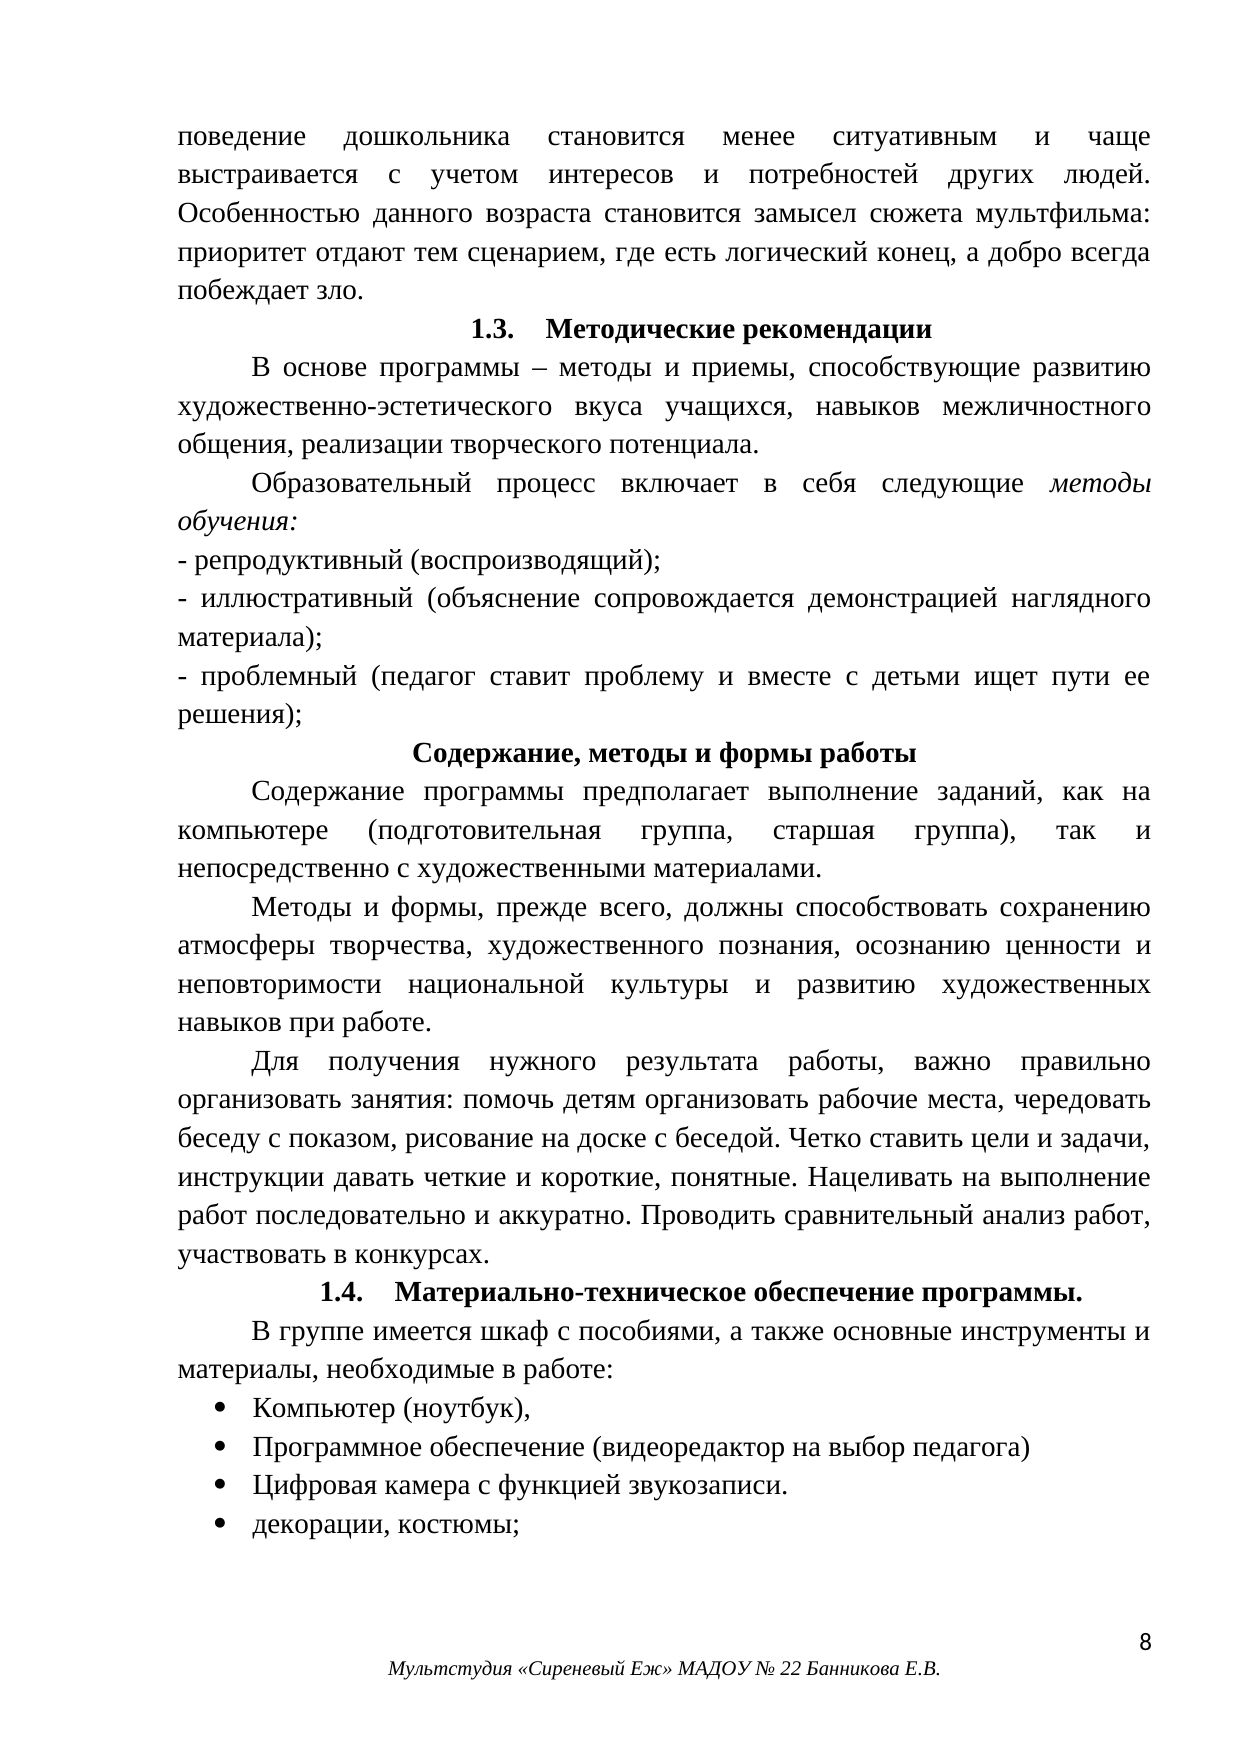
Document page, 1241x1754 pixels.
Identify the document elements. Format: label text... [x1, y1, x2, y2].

text В группе имеется шкаф с пособиями, а также основные инструменты и материалы, необходимые в работе: [177, 1313, 1152, 1385]
list Материально-техническое обеспечение программы. [251, 1274, 1152, 1308]
text Для получения нужного результата работы, важно правильно организовать занятия: помочь детям организовать рабочие места, чередовать беседу с показом, рисование на доске с беседой. Четко ставить цели и задачи, инструкции давать четкие и короткие, понятные. Нацеливать на выполнение работ последовательно и аккуратно. Проводить сравнительный анализ работ, участвовать в конкурсах. [177, 1043, 1152, 1269]
text Образовательный процесс включает в себя следующие методы обучения: [177, 465, 1152, 537]
list Программное обеспечение (видеоредактор на выбор педагога) [215, 1429, 1152, 1462]
list Методические рекомендации [251, 311, 1152, 344]
text В основе программы – методы и приемы, способствующие развитию художественно-эстетического вкуса учащихся, навыков межличностного общения, реализации творческого потенциала. [177, 349, 1152, 460]
text Содержание, методы и формы работы [177, 735, 1152, 768]
text - иллюстративный (объяснение сопровождается демонстрацией наглядного материала); [177, 581, 1152, 653]
text Содержание программы предполагает выполнение заданий, как на компьютере (подготовительная группа, старшая группа), так и непосредственно с художественными материалами. [177, 773, 1152, 884]
list декорации, костюмы; [215, 1506, 1152, 1539]
list Компьютер (ноутбук), [215, 1390, 1152, 1424]
text - проблемный (педагог ставит проблему и вместе с детьми ищет пути ее решения); [177, 658, 1152, 730]
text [177, 118, 1152, 306]
text - репродуктивный (воспроизводящий); [177, 542, 1152, 576]
list Цифровая камера с функцией звукозаписи. [215, 1467, 1152, 1501]
text Методы и формы, прежде всего, должны способствовать сохранению атмосферы творчества, художественного познания, осознанию ценности и неповторимости национальной культуры и развитию художественных навыков при работе. [177, 889, 1152, 1038]
